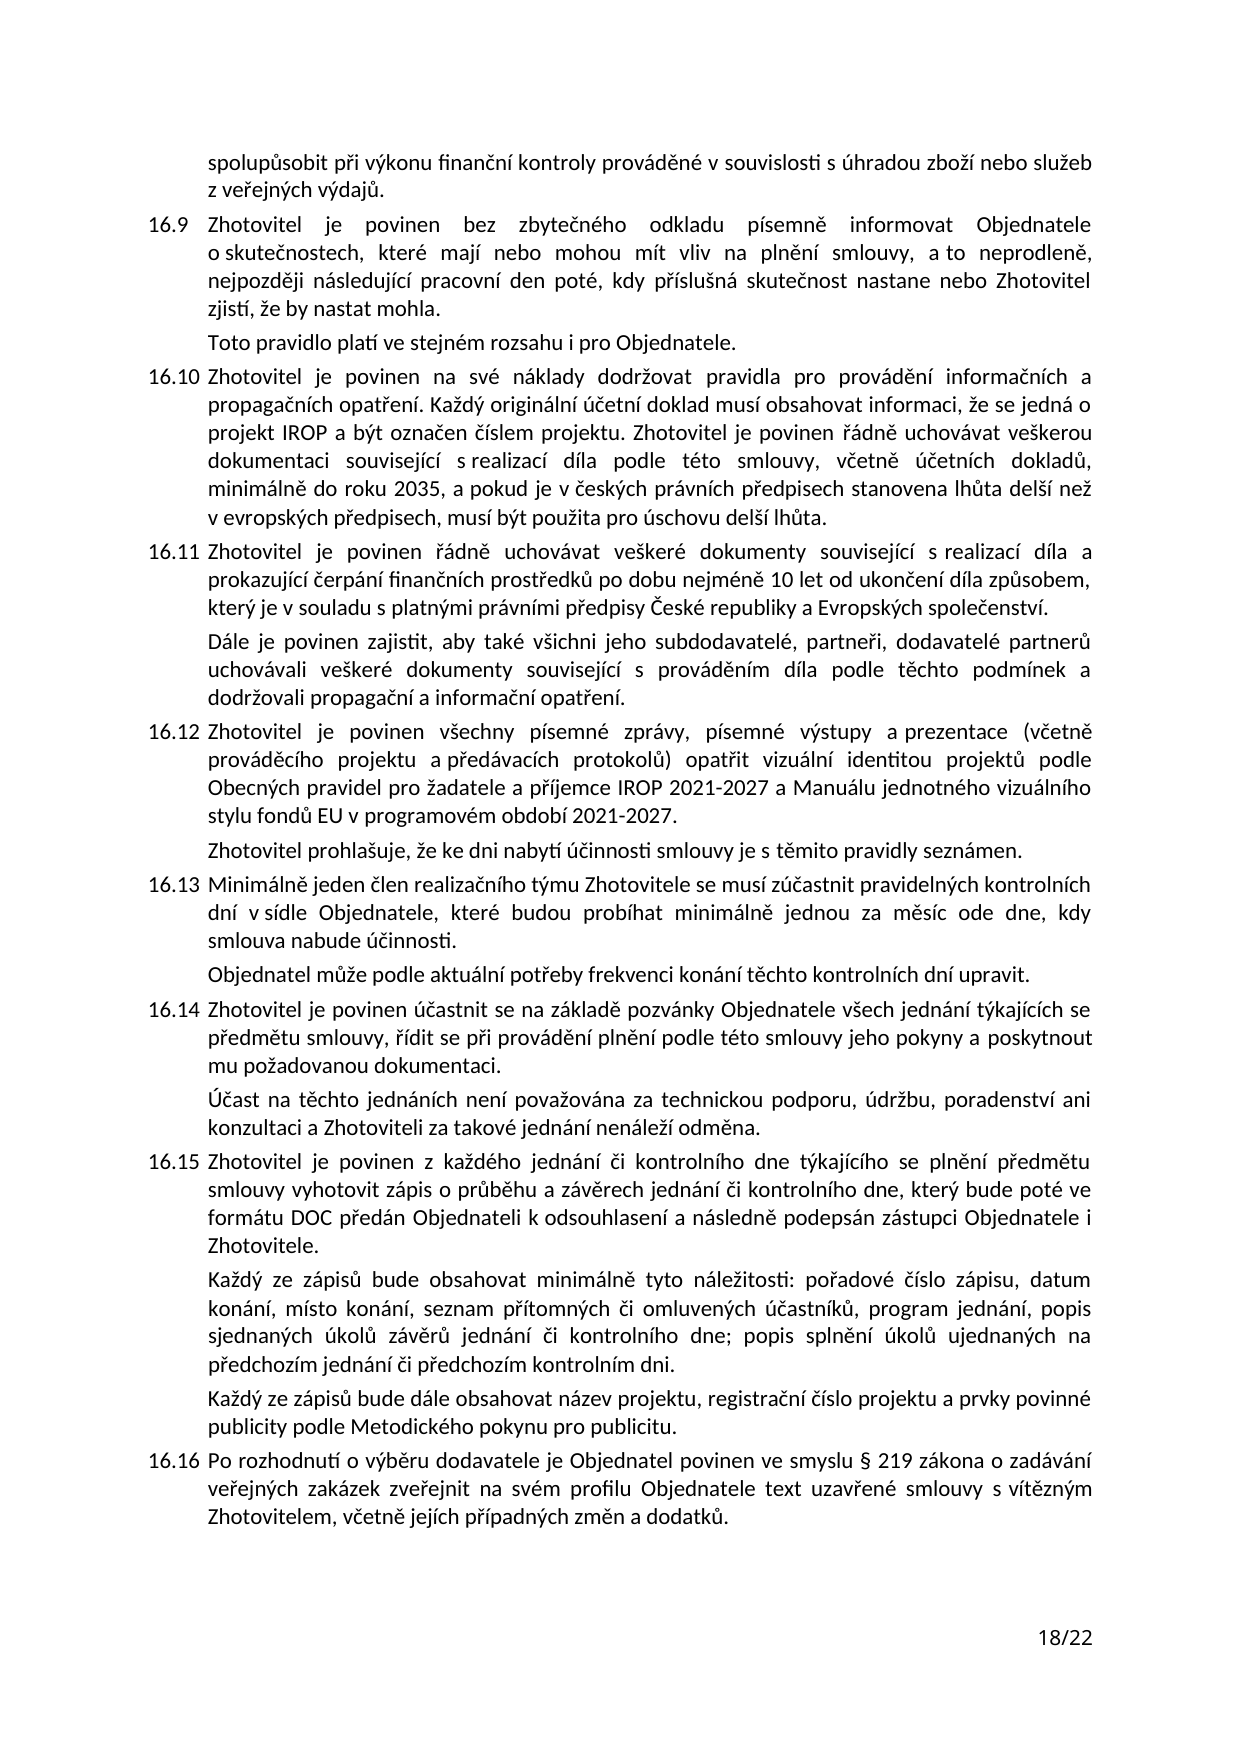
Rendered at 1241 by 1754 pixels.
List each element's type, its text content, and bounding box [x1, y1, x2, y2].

subtitle Objednatel může podle aktuální potřeby frekvenci konání těchto kontrolních dní upravit. [208, 960, 1093, 988]
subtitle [208, 148, 1093, 204]
subtitle Zhotovitel prohlašuje, že ke dni nabytí účinnosti smlouvy je s těmito pravidly seznámen. [208, 836, 1093, 864]
subtitle Po rozhodnutí o výběru dodavatele je Objednatel povinen ve smyslu § 219 zákona o zadávání veřejných zakázek zveřejnit na svém profilu Objednatele text uzavřené smlouvy s vítězným Zhotovitelem, včetně jejích případných změn a dodatků. [148, 1446, 1093, 1530]
subtitle Toto pravidlo platí ve stejném rozsahu i pro Objednatele. [208, 328, 1093, 356]
subtitle Dále je povinen zajistit, aby také všichni jeho subdodavatelé, partneři, dodavatelé partnerů uchovávali veškeré dokumenty související s prováděním díla podle těchto podmínek a dodržovali propagační a informační opatření. [208, 627, 1093, 711]
subtitle Zhotovitel je povinen řádně uchovávat veškeré dokumenty související s realizací díla a prokazující čerpání finančních prostředků po dobu nejméně 10 let od ukončení díla způsobem, který je v souladu s platnými právními předpisy České republiky a Evropských společenství. [148, 537, 1093, 621]
subtitle Každý ze zápisů bude obsahovat minimálně tyto náležitosti: pořadové číslo zápisu, datum konání, místo konání, seznam přítomných či omluvených účastníků, program jednání, popis sjednaných úkolů závěrů jednání či kontrolního dne; popis splnění úkolů ujednaných na předchozím jednání či předchozím kontrolním dni. [208, 1266, 1093, 1378]
subtitle Zhotovitel je povinen bez zbytečného odkladu písemně informovat Objednatele o skutečnostech, které mají nebo mohou mít vliv na plnění smlouvy, a to neprodleně, nejpozději následující pracovní den poté, kdy příslušná skutečnost nastane nebo Zhotovitel zjistí, že by nastat mohla. [148, 210, 1093, 322]
subtitle Zhotovitel je povinen účastnit se na základě pozvánky Objednatele všech jednání týkajících se předmětu smlouvy, řídit se při provádění plnění podle této smlouvy jeho pokyny a poskytnout mu požadovanou dokumentaci. [148, 995, 1093, 1079]
subtitle Zhotovitel je povinen všechny písemné zprávy, písemné výstupy a prezentace (včetně prováděcího projektu a předávacích protokolů) opatřit vizuální identitou projektů podle Obecných pravidel pro žadatele a příjemce IROP 2021-2027 a Manuálu jednotného vizuálního stylu fondů EU v programovém období 2021-2027. [148, 717, 1093, 829]
subtitle Minimálně jeden člen realizačního týmu Zhotovitele se musí zúčastnit pravidelných kontrolních dní v sídle Objednatele, které budou probíhat minimálně jednou za měsíc ode dne, kdy smlouva nabude účinnosti. [148, 870, 1093, 954]
subtitle Účast na těchto jednáních není považována za technickou podporu, údržbu, poradenství ani konzultaci a Zhotoviteli za takové jednání nenáleží odměna. [208, 1085, 1093, 1141]
subtitle Zhotovitel je povinen z každého jednání či kontrolního dne týkajícího se plnění předmětu smlouvy vyhotovit zápis o průběhu a závěrech jednání či kontrolního dne, který bude poté ve formátu DOC předán Objednateli k odsouhlasení a následně podepsán zástupci Objednatele i Zhotovitele. [148, 1147, 1093, 1259]
subtitle Zhotovitel je povinen na své náklady dodržovat pravidla pro provádění informačních a propagačních opatření. Každý originální účetní doklad musí obsahovat informaci, že se jedná o projekt IROP a být označen číslem projektu. Zhotovitel je povinen řádně uchovávat veškerou dokumentaci související s realizací díla podle této smlouvy, včetně účetních dokladů, minimálně do roku 2035, a pokud je v českých právních předpisech stanovena lhůta delší než v evropských předpisech, musí být použita pro úschovu delší lhůta. [148, 362, 1093, 531]
subtitle Každý ze zápisů bude dále obsahovat název projektu, registrační číslo projektu a prvky povinné publicity podle Metodického pokynu pro publicitu. [208, 1384, 1093, 1440]
